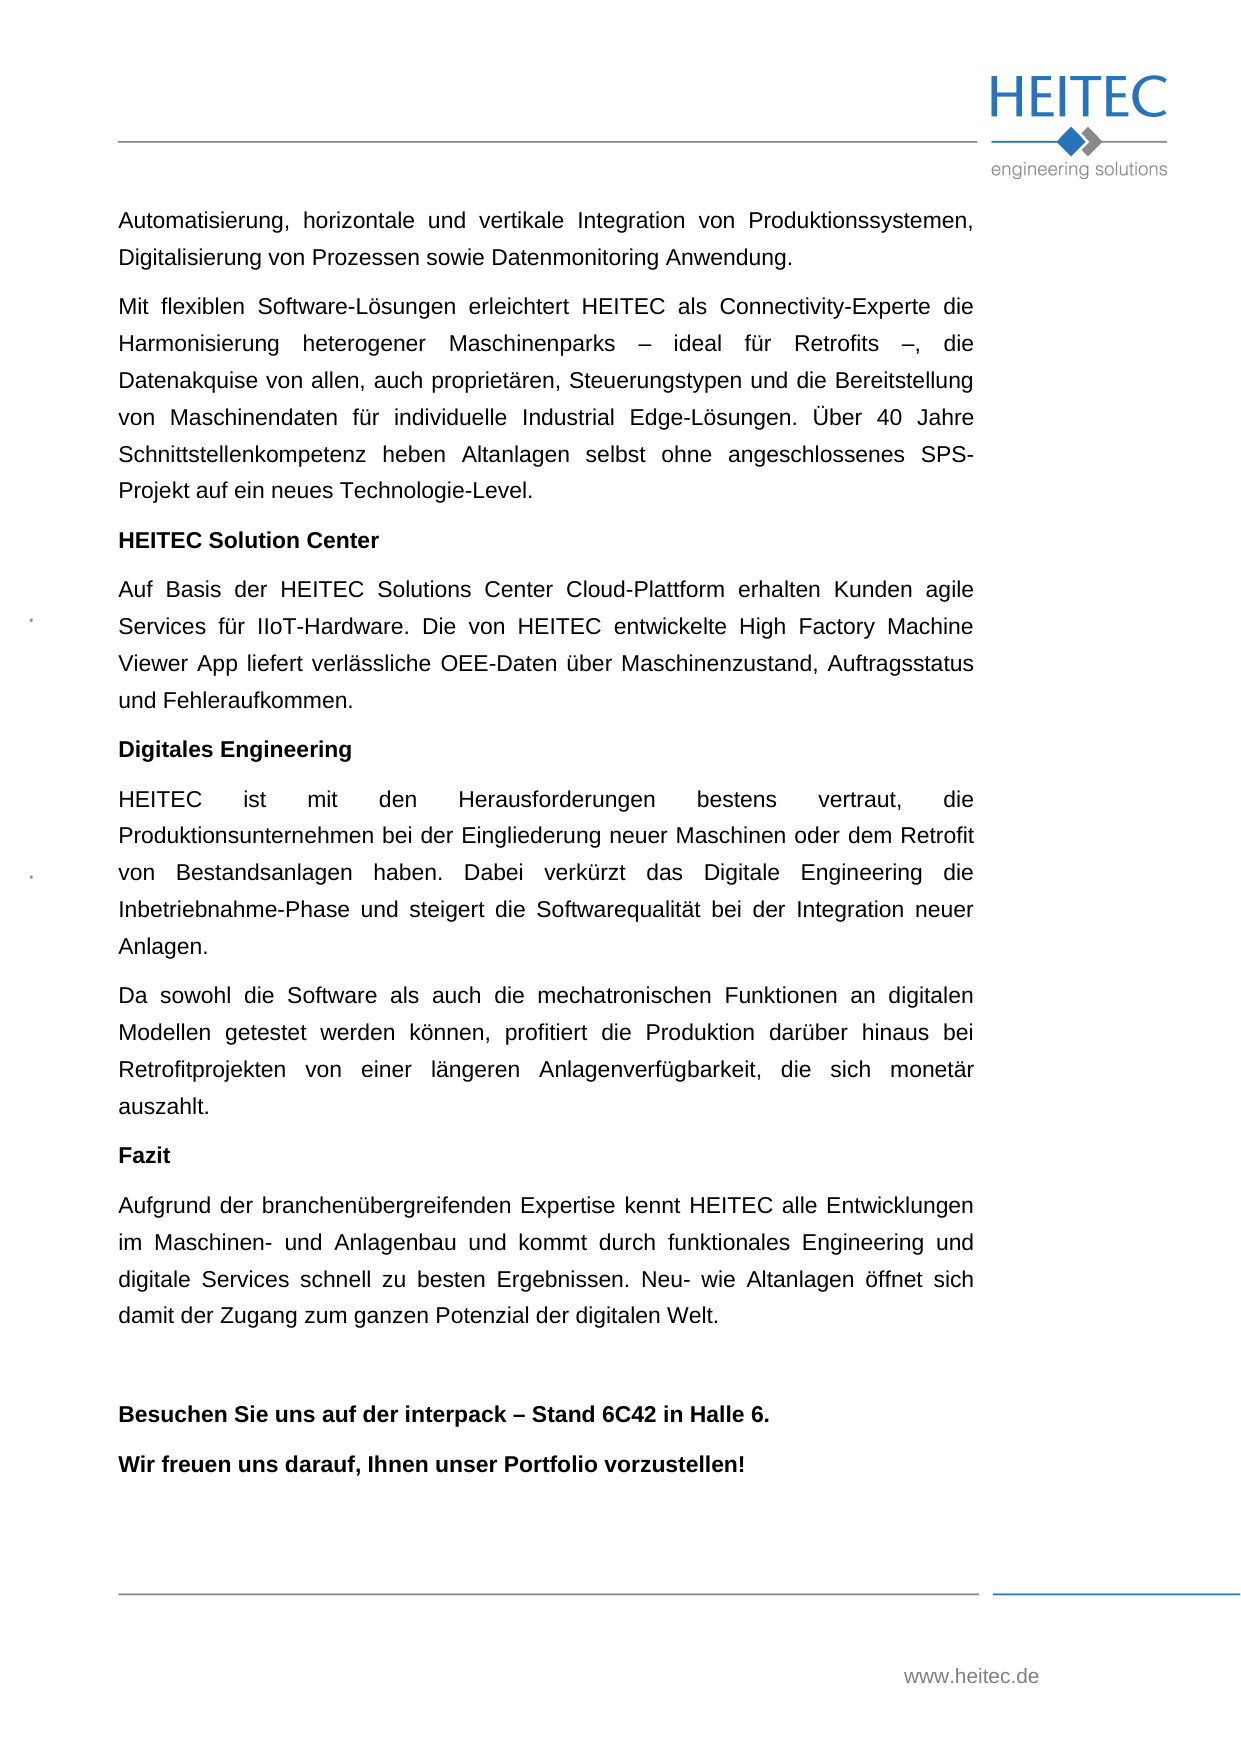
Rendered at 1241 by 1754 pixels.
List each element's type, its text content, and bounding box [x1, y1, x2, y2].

text Wir freuen uns darauf, Ihnen unser Portfolio vorzustellen! [118, 1451, 974, 1477]
text HEITEC ist mit den Herausforderungen bestens vertraut, die Produktionsunternehmen bei der Eingliederung neuer Maschinen oder dem Retrofit von Bestandsanlagen haben. Dabei verkürzt das Digitale Engineering die Inbetriebnahme-Phase und steigert die Softwarequalität bei der Integration neuer Anlagen. [118, 786, 974, 959]
picture [0, 0, 1239, 880]
text Da sowohl die Software als auch die mechatronischen Funktionen an digitalen Modellen getestet werden können, profitiert die Produktion darüber hinaus bei Retrofitprojekten von einer längeren Anlagenverfügbarkeit, die sich monetär auszahlt. [118, 982, 974, 1119]
text Besuchen Sie uns auf der interpack – Stand 6C42 in Halle 6. [118, 1401, 974, 1427]
text Fazit [118, 1142, 974, 1169]
text Auf Basis der HEITEC Solutions Center Cloud-Plattform erhalten Kunden agile Services für IIoT-Hardware. Die von HEITEC entwickelte High Factory Machine Viewer App liefert verlässliche OEE-Daten über Maschinenzustand, Auftragsstatus und Fehleraufkommen. [118, 576, 974, 713]
picture [0, 1586, 1241, 1604]
text Digitales Engineering [118, 736, 974, 762]
text Mit flexiblen Software-Lösungen erleichtert HEITEC als Connectivity-Experte die Harmonisierung heterogener Maschinenparks – ideal für Retrofits –, die Datenakquise von allen, auch proprietären, Steuerungstypen und die Bereitstellung von Maschinendaten für individuelle Industrial Edge-Lösungen. Über 40 Jahre Schnittstellenkompetenz heben Altanlagen selbst ohne angeschlossenes SPS-Projekt auf ein neues Technologie-Level. [118, 293, 974, 504]
text Aufgrund der branchenübergreifenden Expertise kennt HEITEC alle Entwicklungen im Maschinen- und Anlagenbau und kommt durch funktionales Engineering und digitale Services schnell zu besten Ergebnissen. Neu- wie Altanlagen öffnet sich damit der Zugang zum ganzen Potenzial der digitalen Welt. [118, 1192, 974, 1329]
text HEITEC Solution Center [118, 527, 974, 553]
